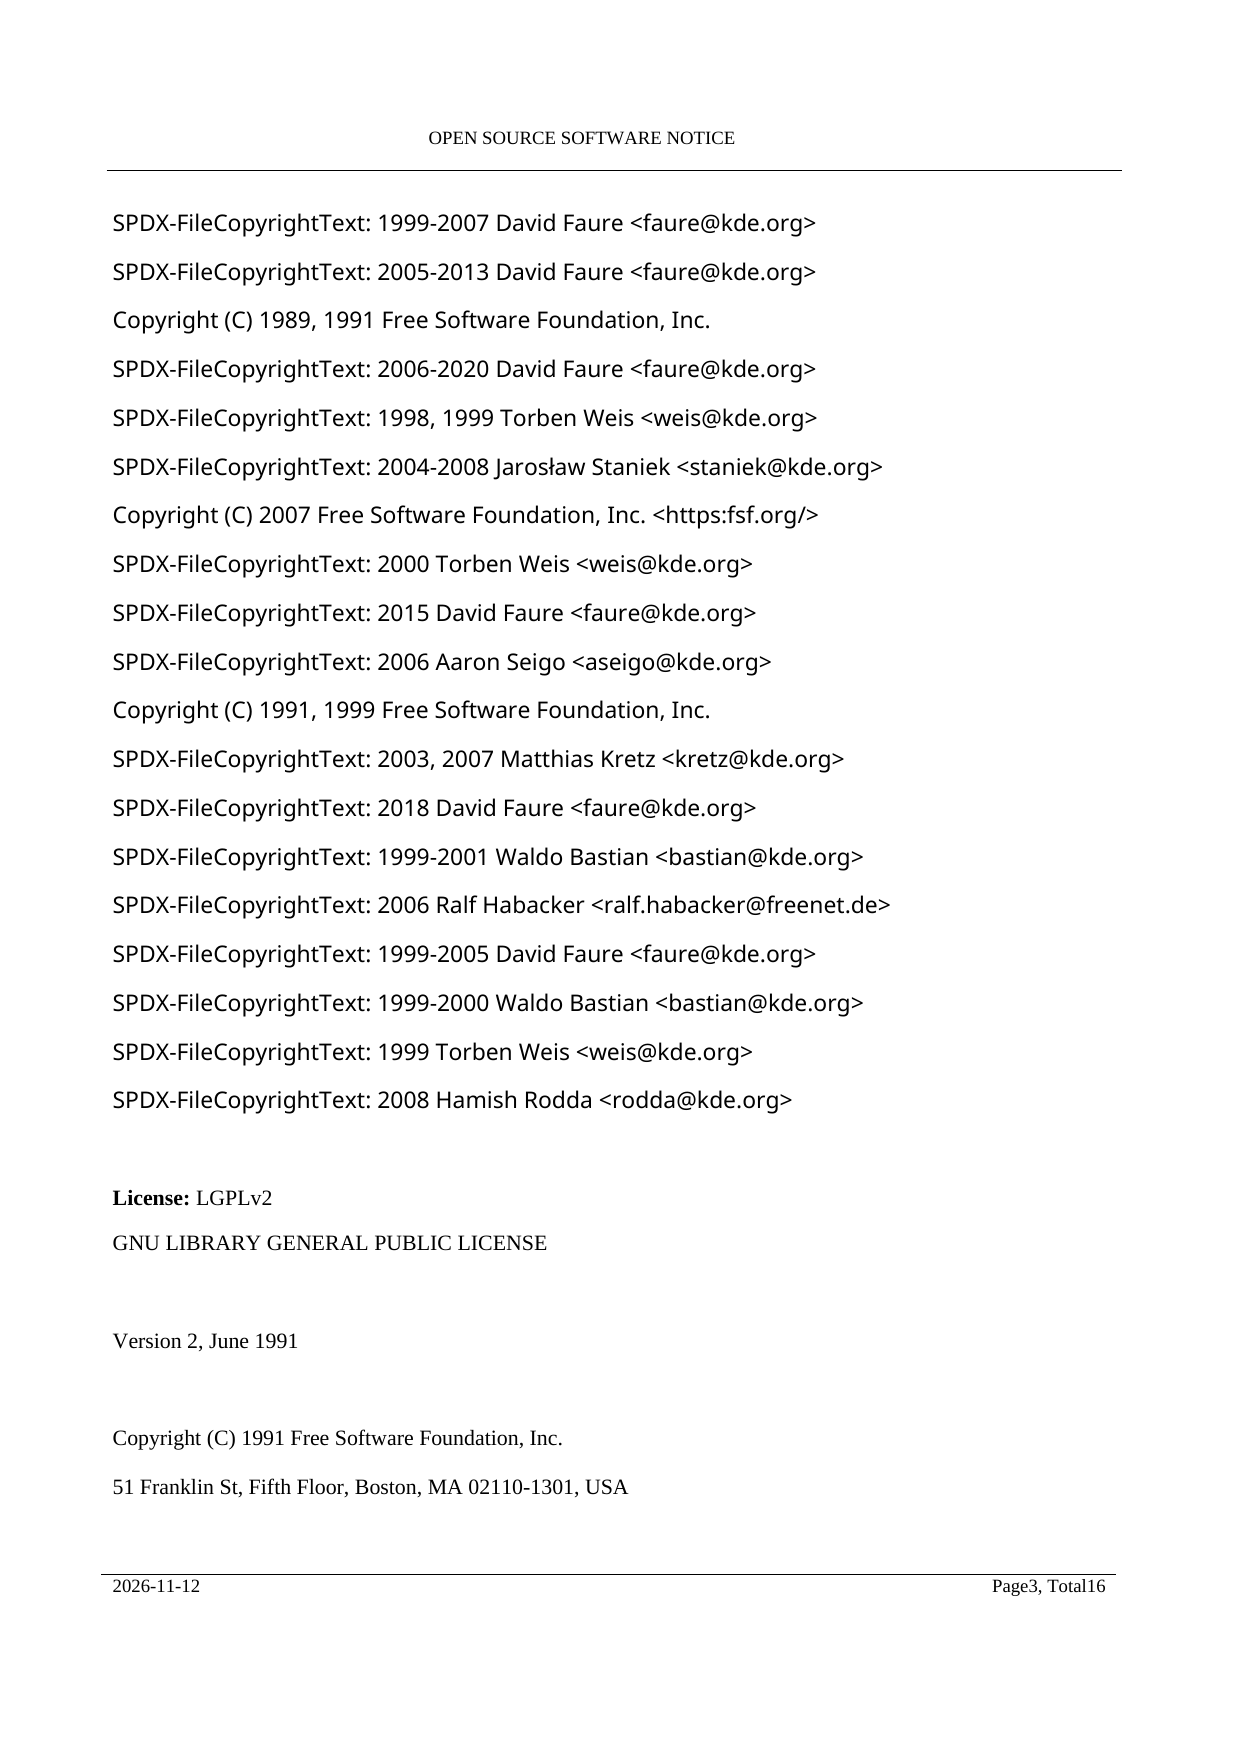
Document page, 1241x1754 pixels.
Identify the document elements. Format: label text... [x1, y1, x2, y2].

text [112, 206, 1128, 1165]
text License: LGPLv2 [112, 1181, 1128, 1214]
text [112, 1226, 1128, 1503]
